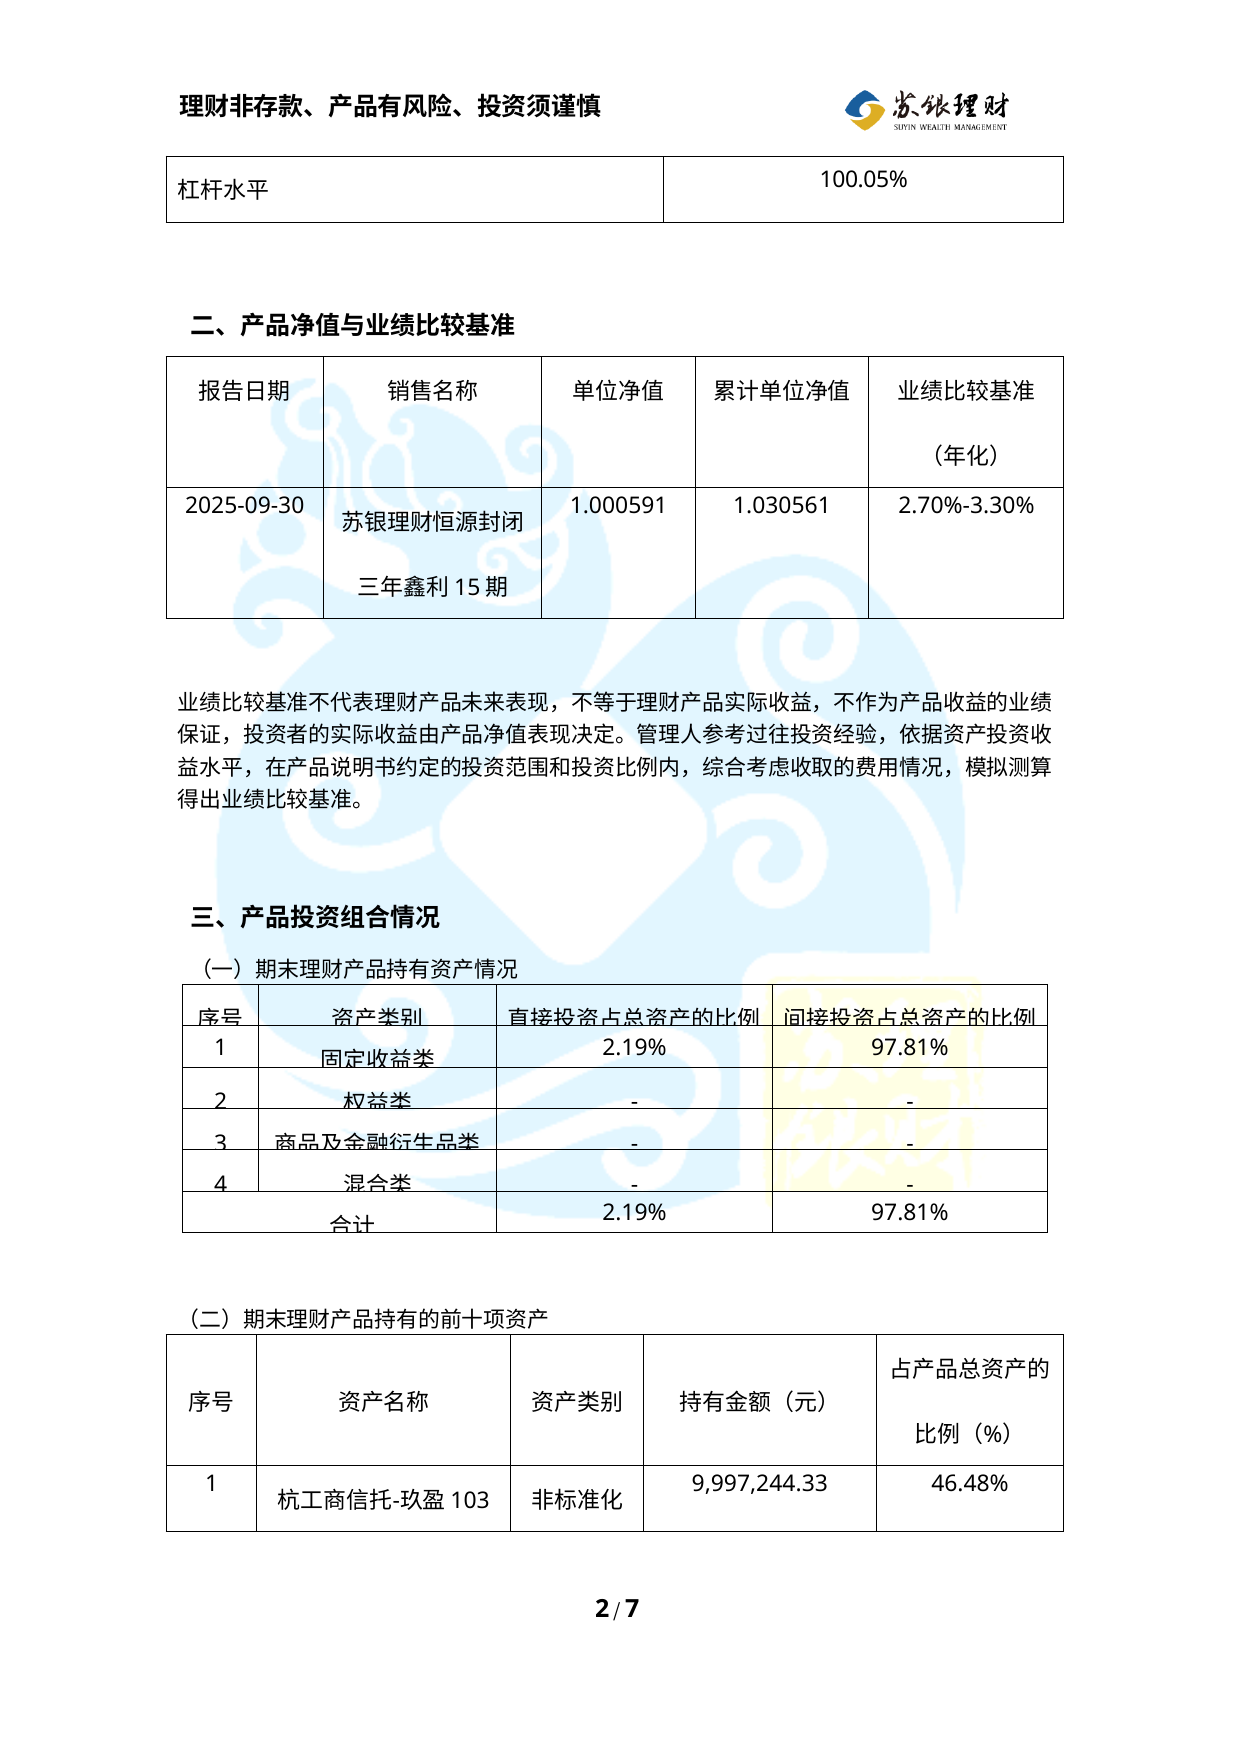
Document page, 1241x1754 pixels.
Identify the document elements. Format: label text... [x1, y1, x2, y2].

table_header 资产类别 [511, 1335, 643, 1465]
table_cell 固定收益类 [259, 1026, 496, 1067]
table_header 业绩比较基准（年化） [869, 357, 1063, 487]
table_cell - [497, 1068, 772, 1108]
table_cell 1.000591 [542, 488, 695, 618]
table_cell 2.19% [497, 1026, 772, 1067]
subtitle 三、产品投资组合情况 [190, 883, 1053, 948]
table_cell 100.05% [664, 157, 1063, 222]
table_cell 3 [183, 1109, 258, 1149]
table_header 直接投资占总资产的比例 [497, 985, 772, 1025]
table_header 资产名称 [257, 1335, 510, 1465]
table_cell 1 [183, 1026, 258, 1067]
table_cell 商品及金融衍生品类 [259, 1109, 496, 1149]
table_cell 杠杆水平 [167, 157, 663, 222]
table_cell 杭工商信托-玖盈103号-富阳交通-第三期 [257, 1466, 510, 1531]
table_header 间接投资占总资产的比例 [773, 985, 1047, 1025]
table_cell 1 [167, 1466, 256, 1531]
table_cell 97.81% [773, 1026, 1047, 1067]
table_cell 权益类 [259, 1068, 496, 1108]
table_cell 97.81% [773, 1192, 1047, 1232]
table_cell 4 [183, 1150, 258, 1191]
table_cell 2.19% [497, 1192, 772, 1232]
table_header 序号 [183, 985, 258, 1025]
picture [820, 72, 1039, 143]
table_cell - [773, 1068, 1047, 1108]
subtitle 二、产品净值与业绩比较基准 [190, 291, 1053, 356]
subtitle （一）期末理财产品持有资产情况 [190, 951, 1053, 984]
table_cell - [497, 1150, 772, 1191]
table_cell 混合类 [259, 1150, 496, 1191]
table_header 报告日期 [167, 357, 323, 487]
table_cell - [497, 1109, 772, 1149]
table_cell 1.030561 [696, 488, 868, 618]
table_header 累计单位净值 [696, 357, 868, 487]
subtitle （二）期末理财产品持有的前十项资产 [177, 1302, 1053, 1334]
table_cell - [773, 1150, 1047, 1191]
table_cell 2025-09-30 [167, 488, 323, 618]
table_cell 46.48% [877, 1466, 1063, 1531]
table_cell 非标准化债权类资产 [511, 1466, 643, 1531]
table_cell 合计 [183, 1192, 496, 1232]
table_cell 苏银理财恒源封闭三年鑫利15期 [324, 488, 541, 618]
table_header 持有金额（元） [644, 1335, 876, 1465]
table_header 销售名称 [324, 357, 541, 487]
table_cell 9,997,244.33 [644, 1466, 876, 1531]
table_header 占产品总资产的比例（%） [877, 1335, 1063, 1465]
table_cell - [773, 1109, 1047, 1149]
text 业绩比较基准不代表理财产品未来表现，不等于理财产品实际收益，不作为产品收益的业绩保证，投资者的实际收益由产品净值表现决定。管理人参考过往投资经验，依据资产投资收益水平，在产品说明书约定的投资范围和投资比例内，综合考虑收取的费用情况，模拟测算得出业绩比较基准。 [177, 684, 1053, 814]
table_header 资产类别 [259, 985, 496, 1025]
table_cell 2.70%-3.30% [869, 488, 1063, 618]
table_header 序号 [167, 1335, 256, 1465]
table_cell 2 [183, 1068, 258, 1108]
table_header 单位净值 [542, 357, 695, 487]
